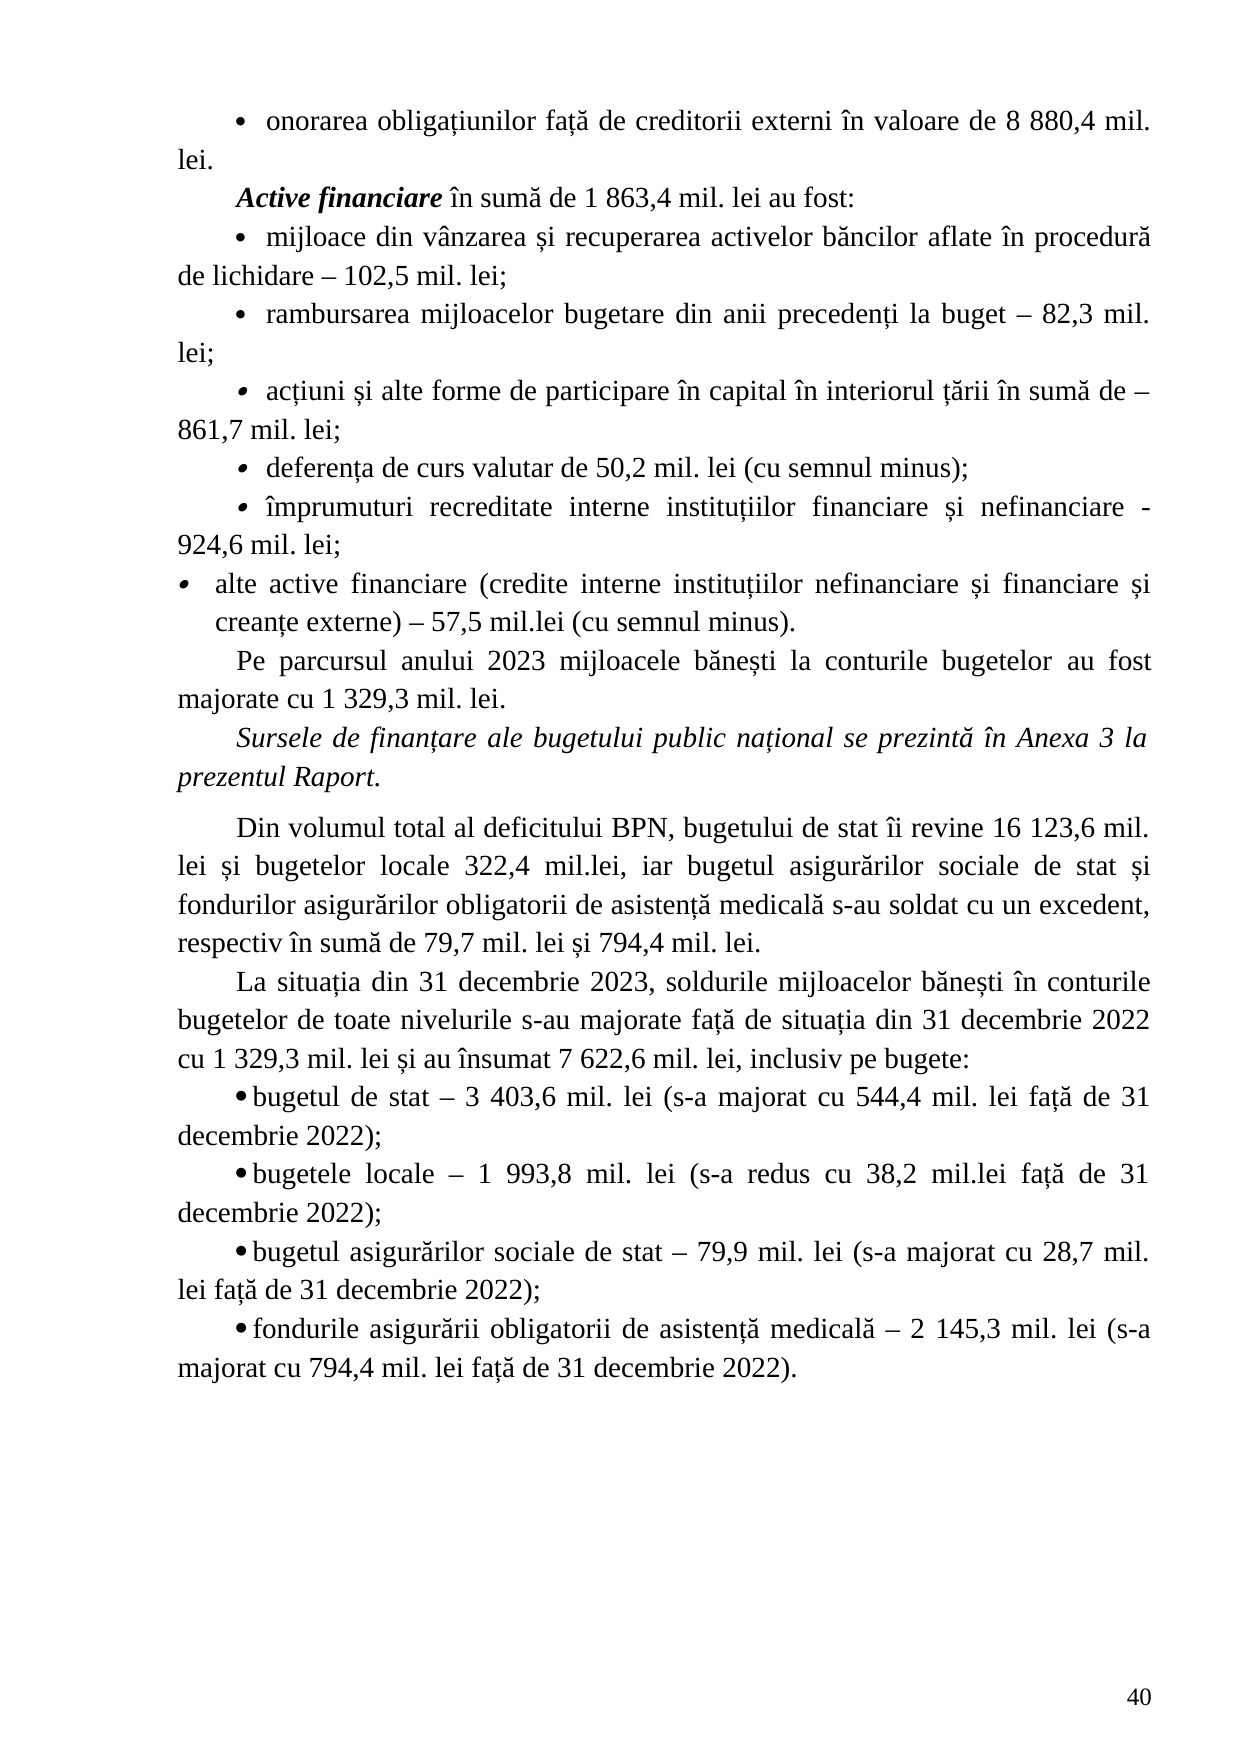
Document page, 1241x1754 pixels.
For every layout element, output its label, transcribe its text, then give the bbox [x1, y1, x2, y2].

list alte active financiare (credite interne instituțiilor nefinanciare și financiare și creanțe externe) – 57,5 mil.lei (cu semnul minus). [177, 566, 1152, 638]
text La situația din 31 decembrie 2023, soldurile mijloacelor bănești în conturile bugetelor de toate nivelurile s-au majorate față de situația din 31 decembrie 2022 cu 1 329,3 mil. lei și au însumat 7 622,6 mil. lei, inclusiv pe bugete: [177, 964, 1152, 1074]
list bugetul asigurărilor sociale de stat – 79,9 mil. lei (s-a majorat cu 28,7 mil. lei față de 31 decembrie 2022); [177, 1234, 1152, 1306]
list bugetul de stat – 3 403,6 mil. lei (s-a majorat cu 544,4 mil. lei față de 31 decembrie 2022); [177, 1079, 1152, 1152]
text Din volumul total al deficitului BPN, bugetului de stat îi revine 16 123,6 mil. lei și bugetelor locale 322,4 mil.lei, iar bugetul asigurărilor sociale de stat și fondurilor asigurărilor obligatorii de asistență medicală s-au soldat cu un excedent, respectiv în sumă de 79,7 mil. lei și 794,4 mil. lei. [177, 810, 1152, 959]
list fondurile asigurării obligatorii de asistență medicală – 2 145,3 mil. lei (s-a majorat cu 794,4 mil. lei față de 31 decembrie 2022). [177, 1311, 1152, 1383]
list acțiuni și alte forme de participare în capital în interiorul țării în sumă de – 861,7 mil. lei; [177, 373, 1152, 445]
text Active financiare în sumă de 1 863,4 mil. lei au fost: [177, 181, 1152, 214]
list bugetele locale – 1 993,8 mil. lei (s-a redus cu 38,2 mil.lei față de 31 decembrie 2022); [177, 1157, 1152, 1229]
text Sursele de finanțare ale bugetului public național se prezintă în Anexa 3 la prezentul Raport. [177, 720, 1152, 792]
list mijloace din vânzarea și recuperarea activelor băncilor aflate în procedură de lichidare – 102,5 mil. lei; [177, 219, 1152, 291]
list onorarea obligațiunilor față de creditorii externi în valoare de 8 880,4 mil. lei. [177, 103, 1152, 176]
list rambursarea mijloacelor bugetare din anii precedenți la buget – 82,3 mil. lei; [177, 296, 1152, 368]
list deferența de curs valutar de 50,2 mil. lei (cu semnul minus); [177, 450, 1152, 484]
list împrumuturi recreditate interne instituțiilor financiare și nefinanciare - 924,6 mil. lei; [177, 489, 1152, 561]
text Pe parcursul anului 2023 mijloacele bănești la conturile bugetelor au fost majorate cu 1 329,3 mil. lei. [177, 643, 1152, 715]
